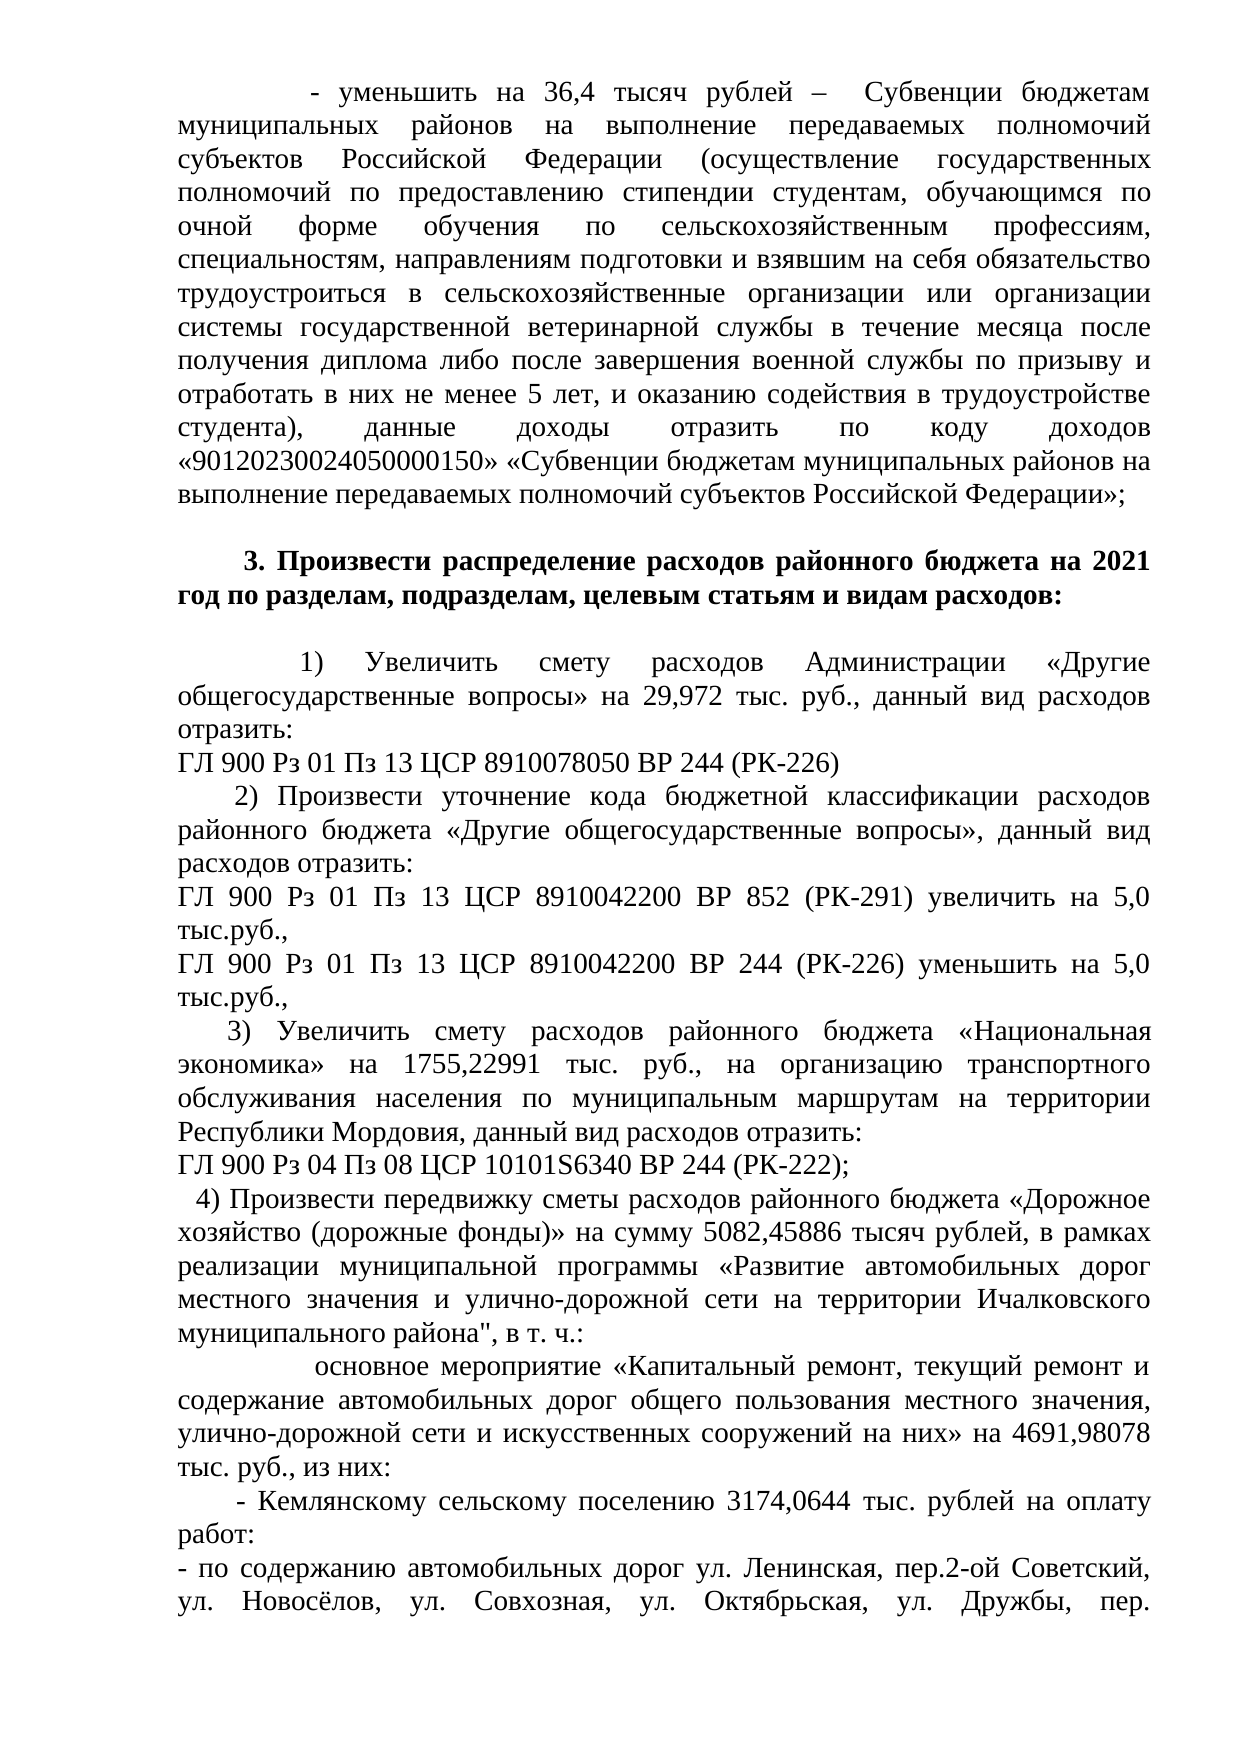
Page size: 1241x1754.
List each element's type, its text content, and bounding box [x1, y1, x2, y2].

text - уменьшить на 36,4 тысяч рублей – Субвенции бюджетам муниципальных районов на выполнение передаваемых полномочий субъектов Российской Федерации (осуществление государственных полномочий по предоставлению стипендии студентам, обучающимся по очной форме обучения по сельскохозяйственным профессиям, специальностям, направлениям подготовки и взявшим на себя обязательство трудоустроиться в сельскохозяйственные организации или организации системы государственной ветеринарной службы в течение месяца после получения диплома либо после завершения военной службы по призыву и отработать в них не менее 5 лет, и оказанию содействия в трудоустройстве студента), данные доходы отразить по коду доходов «90120230024050000150» «Субвенции бюджетам муниципальных районов на выполнение передаваемых полномочий субъектов Российской Федерации»; [177, 74, 1152, 510]
text 1) Увеличить смету расходов Администрации «Другие общегосударственные вопросы» на 29,972 тыс. руб., данный вид расходов отразить: [177, 644, 1152, 745]
text 3) Увеличить смету расходов районного бюджета «Национальная экономика» на 1755,22991 тыс. руб., на организацию транспортного обслуживания населения по муниципальным маршрутам на территории Республики Мордовия, данный вид расходов отразить: [177, 1013, 1152, 1147]
text 3. Произвести распределение расходов районного бюджета на 2021 год по разделам, подразделам, целевым статьям и видам расходов: [177, 543, 1152, 611]
text ГЛ 900 Рз 04 Пз 08 ЦСР 10101S6340 ВР 244 (РК-222); [177, 1147, 1152, 1181]
text основное мероприятие «Капитальный ремонт, текущий ремонт и содержание автомобильных дорог общего пользования местного значения, улично-дорожной сети и искусственных сооружений на них» на 4691,98078 тыс. руб., из них: [177, 1348, 1152, 1483]
text 2) Произвести уточнение кода бюджетной классификации расходов районного бюджета «Другие общегосударственные вопросы», данный вид расходов отразить: [177, 778, 1152, 879]
text - Кемлянскому сельскому поселению 3174,0644 тыс. рублей на оплату работ: [177, 1483, 1152, 1550]
text ГЛ 900 Рз 01 Пз 13 ЦСР 8910042200 ВР 852 (РК-291) увеличить на 5,0 тыс.руб., [177, 879, 1152, 946]
text ГЛ 900 Рз 01 Пз 13 ЦСР 8910042200 ВР 244 (РК-226) уменьшить на 5,0 тыс.руб., [177, 946, 1152, 1013]
text 4) Произвести передвижку сметы расходов районного бюджета «Дорожное хозяйство (дорожные фонды)» на сумму 5082,45886 тысяч рублей, в рамках реализации муниципальной программы «Развитие автомобильных дорог местного значения и улично-дорожной сети на территории Ичалковского муниципального района", в т. ч.: [177, 1181, 1152, 1348]
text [177, 1550, 1152, 1617]
text ГЛ 900 Рз 01 Пз 13 ЦСР 8910078050 ВР 244 (РК-226) [177, 745, 1152, 778]
